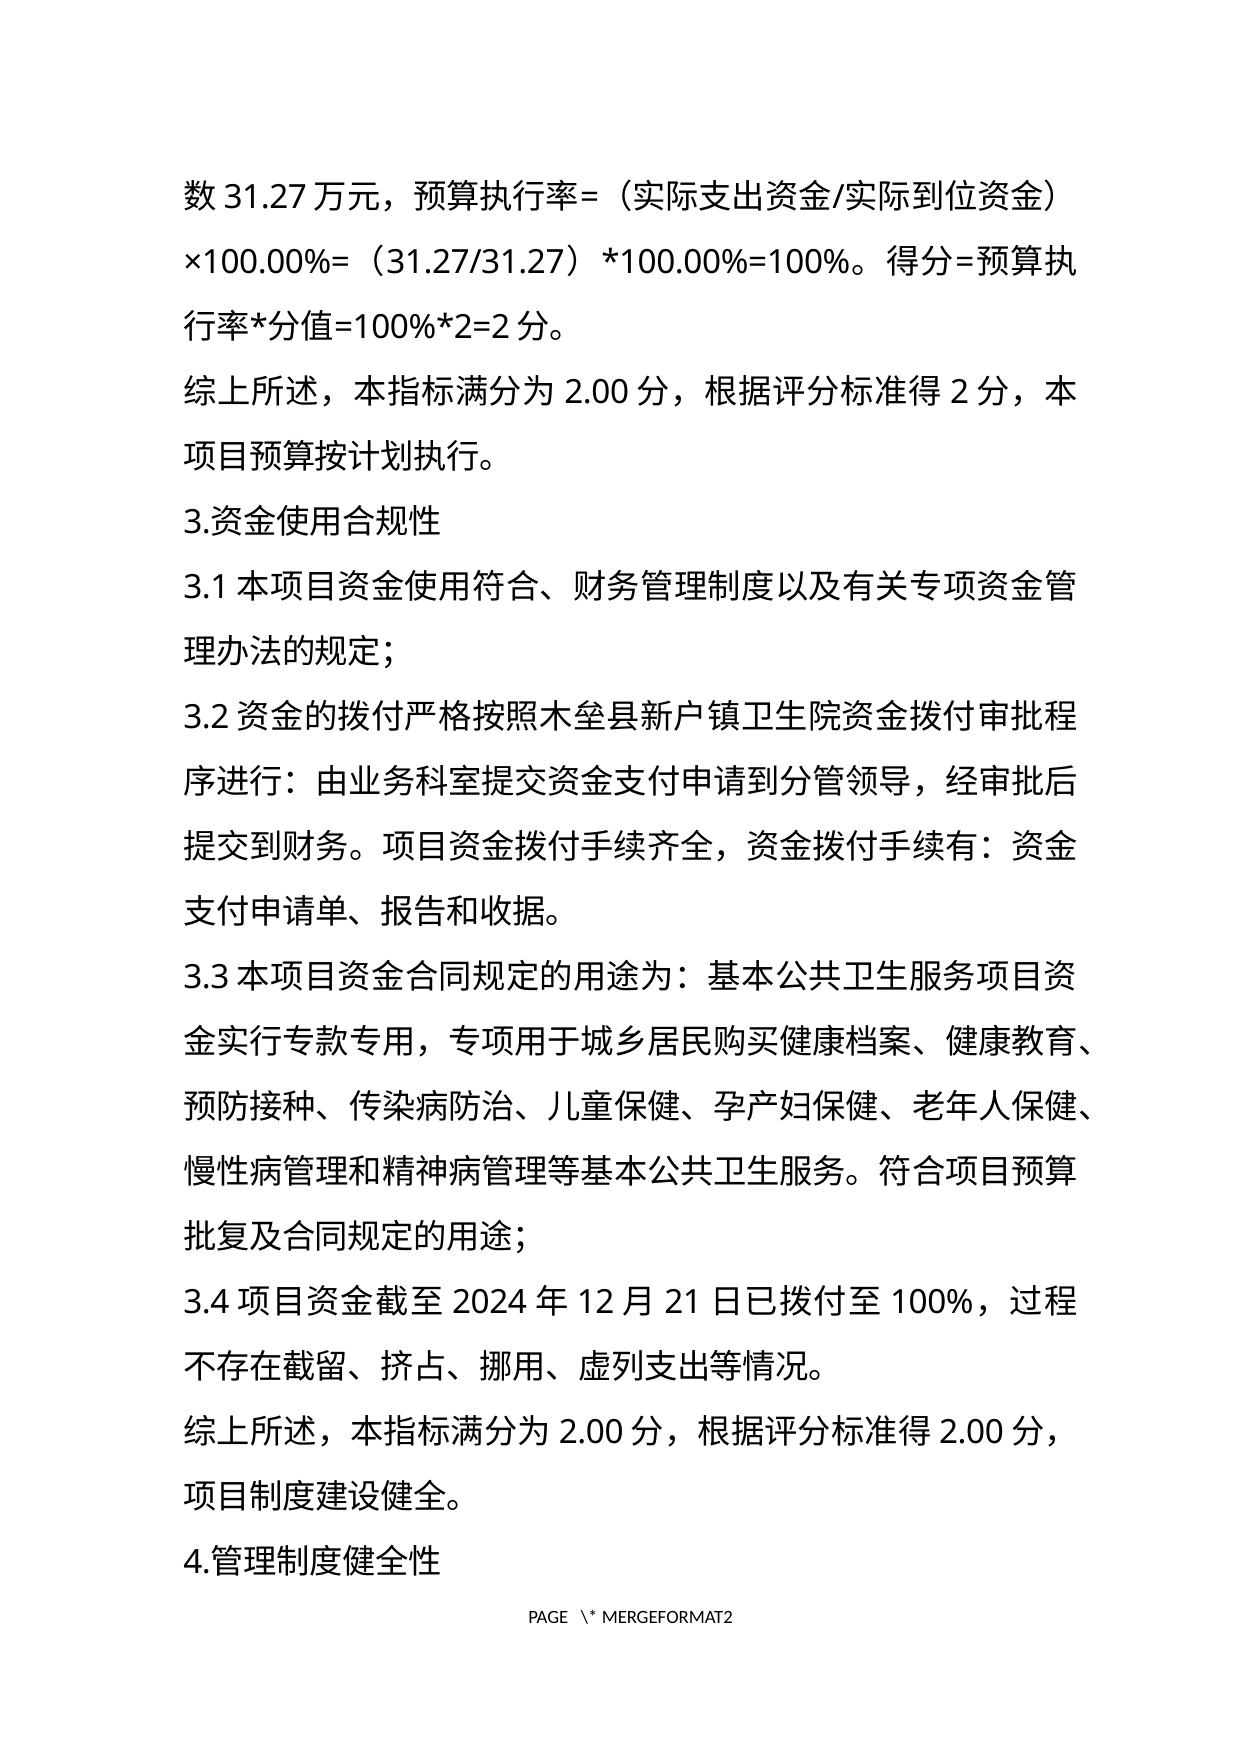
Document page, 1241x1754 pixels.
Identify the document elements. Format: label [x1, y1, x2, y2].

text [183, 162, 1078, 1592]
